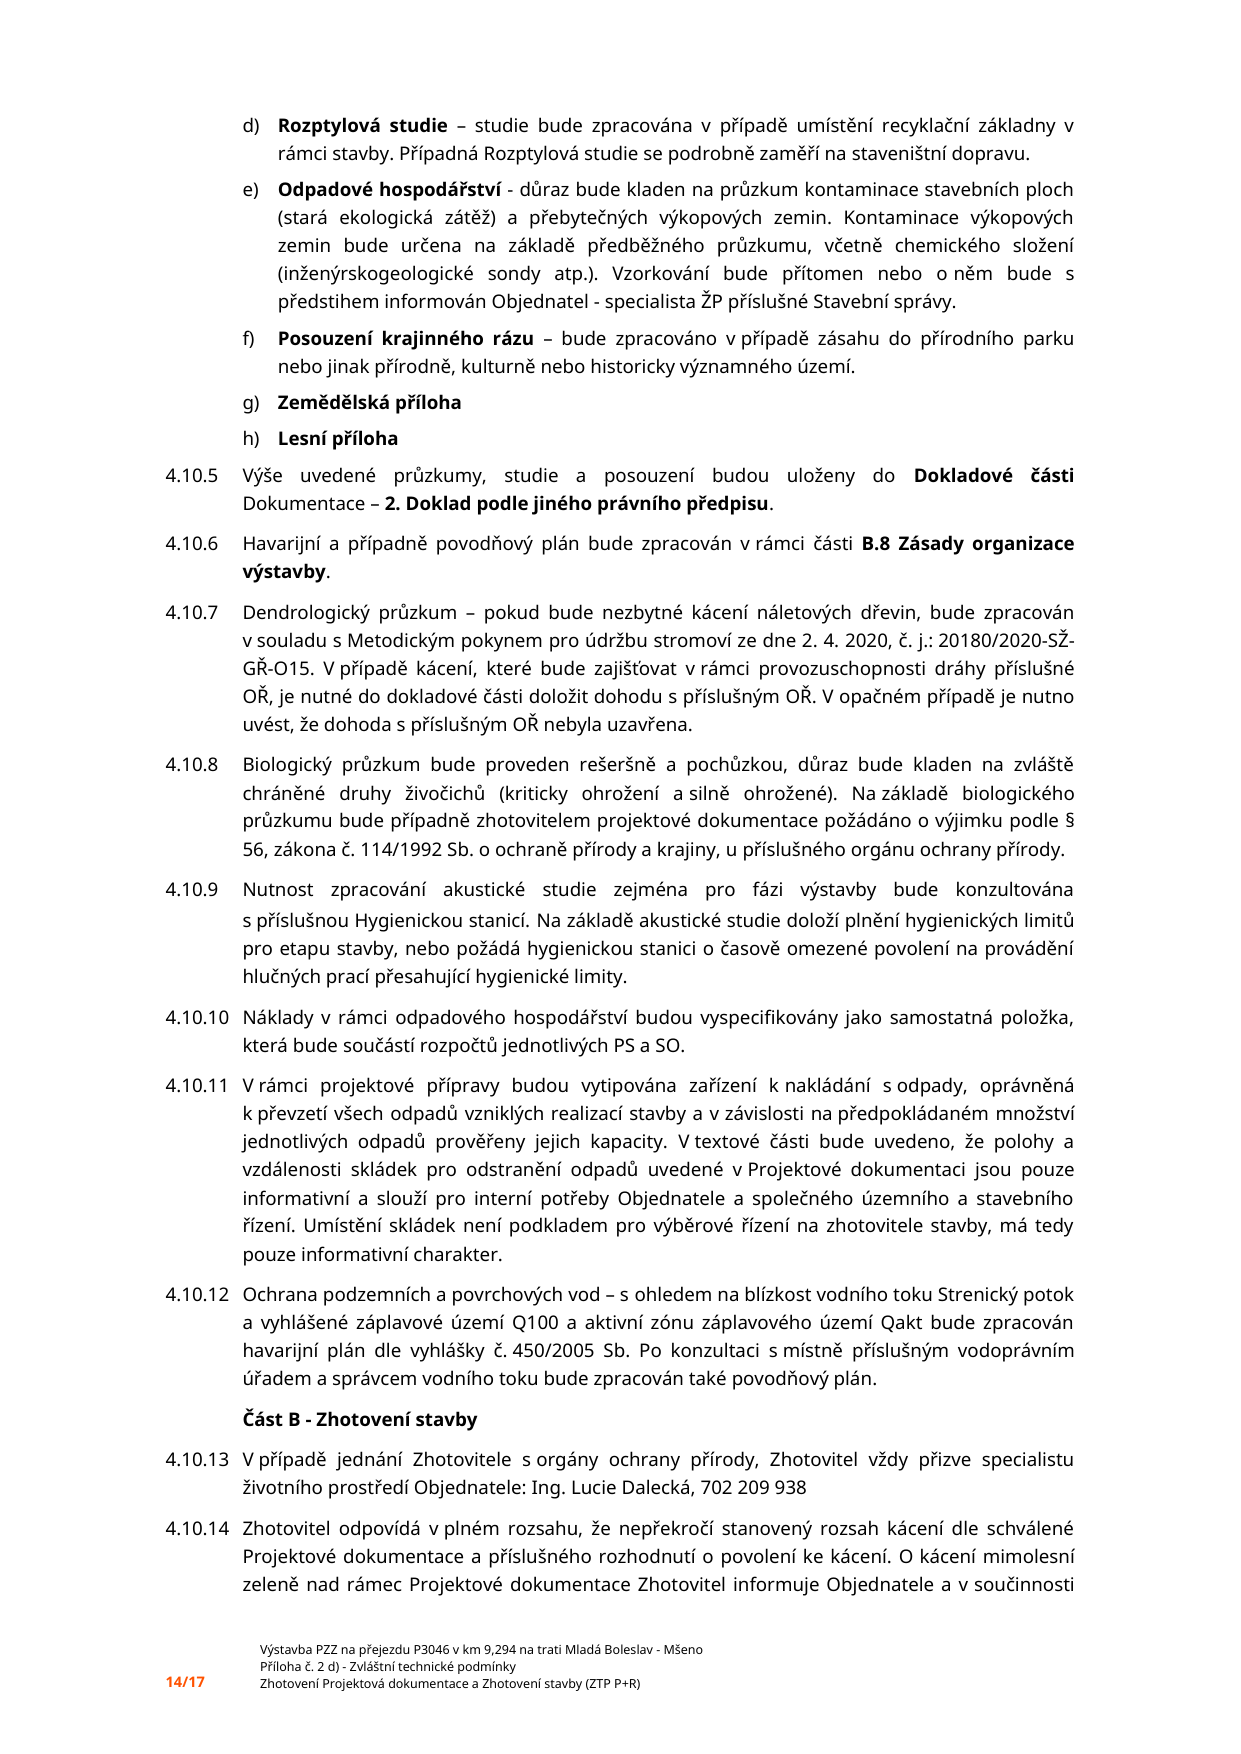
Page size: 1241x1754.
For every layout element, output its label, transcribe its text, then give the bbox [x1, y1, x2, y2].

list Nutnost zpracování akustické studie zejména pro fázi výstavby bude konzultována s příslušnou Hygienickou stanicí. Na základě akustické studie doloží plnění hygienických limitů pro etapu stavby, nebo požádá hygienickou stanici o časově omezené povolení na provádění hlučných prací přesahující hygienické limity. [165, 876, 1075, 989]
list Posouzení krajinného rázu – bude zpracováno v případě zásahu do přírodního parku nebo jinak přírodně, kulturně nebo historicky významného území. [242, 325, 1075, 378]
list Ochrana podzemních a povrchových vod – s ohledem na blízkost vodního toku Strenický potok a vyhlášené záplavové území Q100 a aktivní zónu záplavového území Qakt bude zpracován havarijní plán dle vyhlášky č. 450/2005 Sb. Po konzultaci s místně příslušným vodoprávním úřadem a správcem vodního toku bude zpracován také povodňový plán. [165, 1281, 1075, 1391]
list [165, 1515, 1075, 1597]
list Havarijní a případně povodňový plán bude zpracován v rámci části B.8 Zásady organizace výstavby. [165, 531, 1075, 584]
list Výše uvedené průzkumy, studie a posouzení budou uloženy do Dokladové části Dokumentace – 2. Doklad podle jiného právního předpisu. [165, 462, 1075, 516]
list Rozptylová studie – studie bude zpracována v případě umístění recyklační základny v rámci stavby. Případná Rozptylová studie se podrobně zaměří na staveništní dopravu. [242, 112, 1075, 166]
text Část B - Zhotovení stavby [242, 1406, 1075, 1431]
list Odpadové hospodářství - důraz bude kladen na průzkum kontaminace stavebních ploch (stará ekologická zátěž) a přebytečných výkopových zemin. Kontaminace výkopových zemin bude určena na základě předběžného průzkumu, včetně chemického složení (inženýrskogeologické sondy atp.). Vzorkování bude přítomen nebo o něm bude s předstihem informován Objednatel - specialista ŽP příslušné Stavební správy. [242, 177, 1075, 314]
list Náklady v rámci odpadového hospodářství budou vyspecifikovány jako samostatná položka, která bude součástí rozpočtů jednotlivých PS a SO. [165, 1004, 1075, 1058]
list V případě jednání Zhotovitele s orgány ochrany přírody, Zhotovitel vždy přizve specialistu životního prostředí Objednatele: Ing. Lucie Dalecká, 702 209 938 [165, 1446, 1075, 1500]
list Zemědělská příloha [242, 389, 1075, 415]
list V rámci projektové přípravy budou vytipována zařízení k nakládání s odpady, oprávněná k převzetí všech odpadů vzniklých realizací stavby a v závislosti na předpokládaném množství jednotlivých odpadů prověřeny jejich kapacity. V textové části bude uvedeno, že polohy a vzdálenosti skládek pro odstranění odpadů uvedené v Projektové dokumentaci jsou pouze informativní a slouží pro interní potřeby Objednatele a společného územního a stavebního řízení. Umístění skládek není podkladem pro výběrové řízení na zhotovitele stavby, má tedy pouze informativní charakter. [165, 1073, 1075, 1266]
list Biologický průzkum bude proveden rešeršně a pochůzkou, důraz bude kladen na zvláště chráněné druhy živočichů (kriticky ohrožení a silně ohrožené). Na základě biologického průzkumu bude případně zhotovitelem projektové dokumentace požádáno o výjimku podle § 56, zákona č. 114/1992 Sb. o ochraně přírody a krajiny, u příslušného orgánu ochrany přírody. [165, 752, 1075, 861]
text Dendrologický průzkum – pokud bude nezbytné kácení náletových dřevin, bude zpracován v souladu s Metodickým pokynem pro údržbu stromoví ze dne 2. 4. 2020, č. j.: 20180/2020-SŽ-GŘ-O15. V případě kácení, které bude zajišťovat v rámci provozuschopnosti dráhy příslušné OŘ, je nutné do dokladové části doložit dohodu s příslušným OŘ. V opačném případě je nutno uvést, že dohoda s příslušným OŘ nebyla uzavřena. [165, 599, 1075, 737]
list Lesní příloha [242, 426, 1075, 451]
